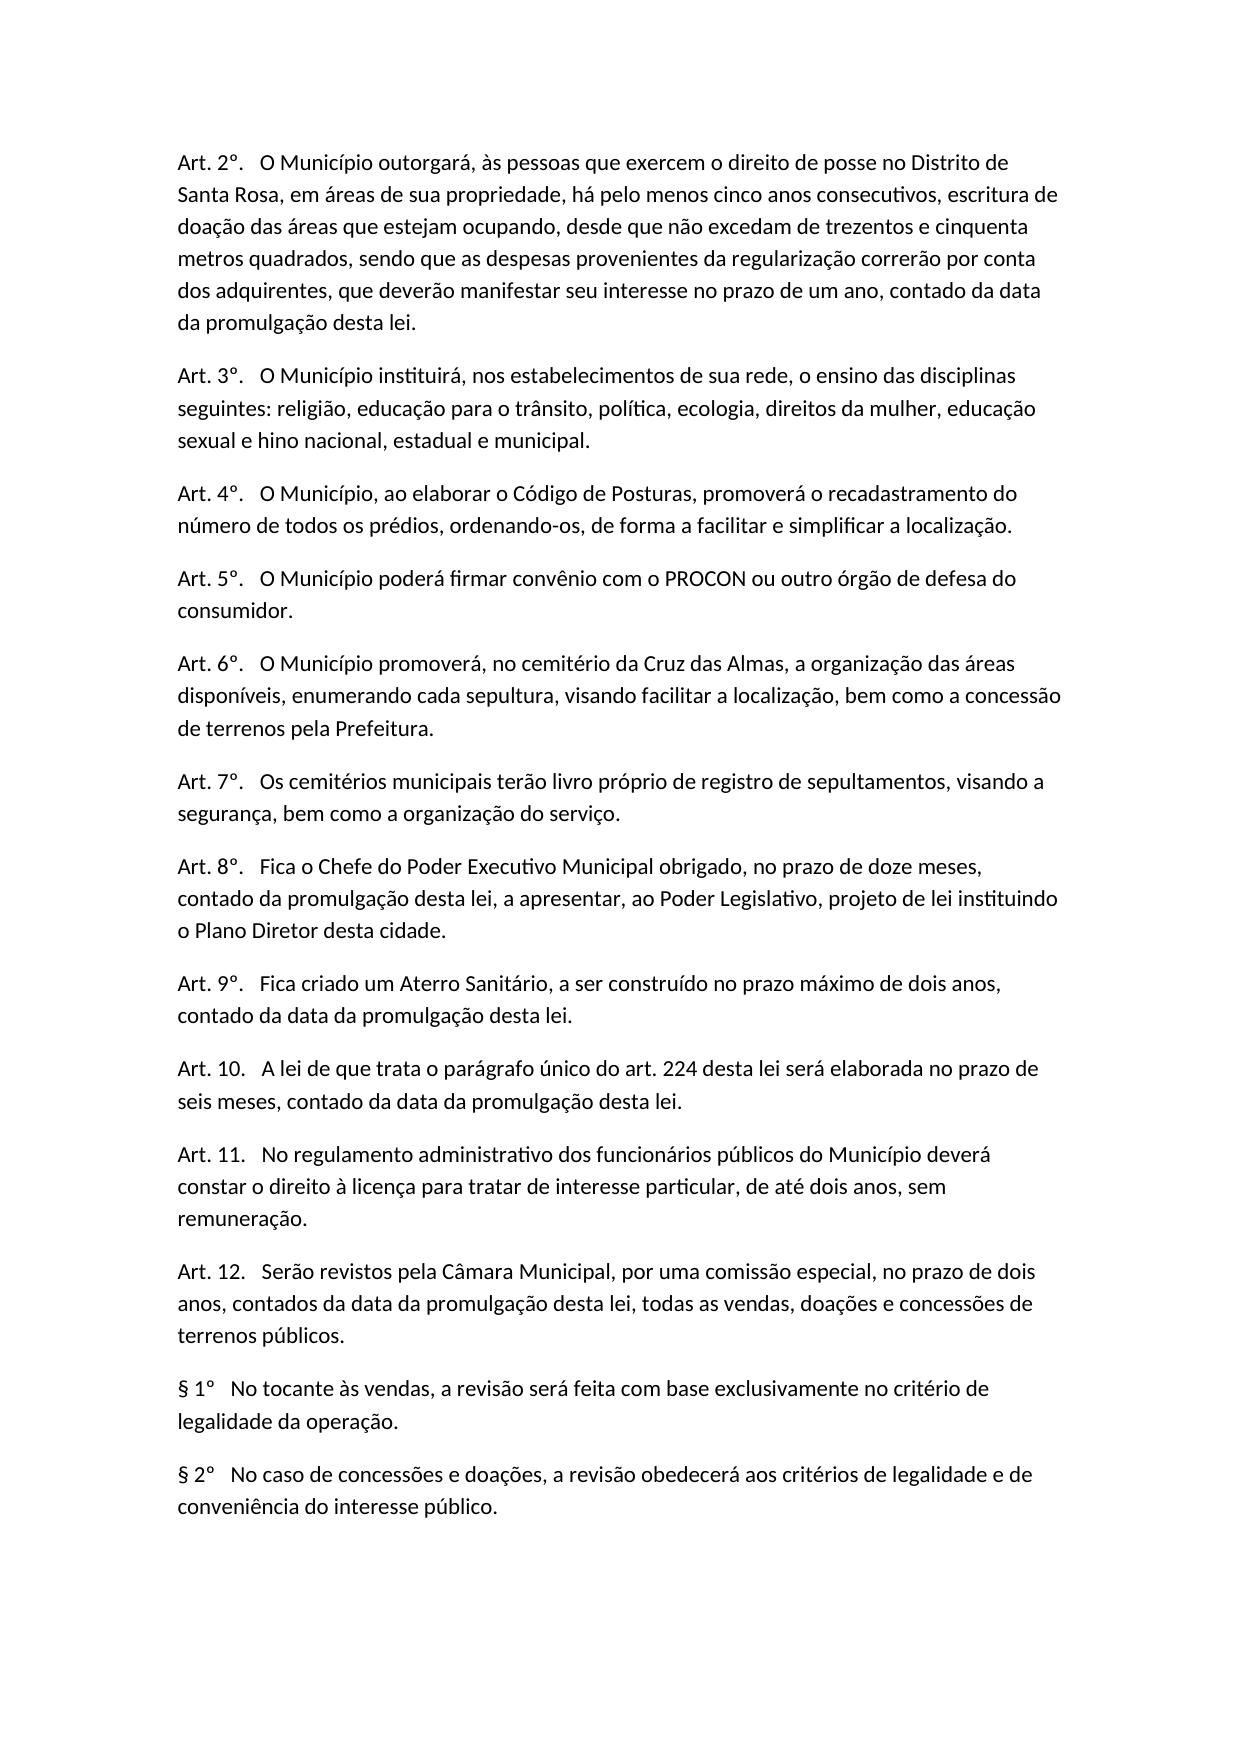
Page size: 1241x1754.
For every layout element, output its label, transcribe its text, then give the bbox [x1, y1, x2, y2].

text Art. 8º. Fica o Chefe do Poder Executivo Municipal obrigado, no prazo de doze meses, contado da promulgação desta lei, a apresentar, ao Poder Legislativo, projeto de lei instituindo o Plano Diretor desta cidade. [177, 852, 1063, 944]
text Art. 3º. O Município instituirá, nos estabelecimentos de sua rede, o ensino das disciplinas seguintes: religião, educação para o trânsito, política, ecologia, direitos da mulher, educação sexual e hino nacional, estadual e municipal. [177, 362, 1063, 454]
text Art. 4º. O Município, ao elaborar o Código de Posturas, promoverá o recadastramento do número de todos os prédios, ordenando-os, de forma a facilitar e simplificar a localização. [177, 479, 1063, 539]
text Art. 2º. O Município outorgará, às pessoas que exercem o direito de posse no Distrito de Santa Rosa, em áreas de sua propriedade, há pelo menos cinco anos consecutivos, escritura de doação das áreas que estejam ocupando, desde que não excedam de trezentos e cinquenta metros quadrados, sendo que as despesas provenientes da regularização correrão por conta dos adquirentes, que deverão manifestar seu interesse no prazo de um ano, contado da data da promulgação desta lei. [177, 148, 1063, 337]
text Art. 9º. Fica criado um Aterro Sanitário, a ser construído no prazo máximo de dois anos, contado da data da promulgação desta lei. [177, 969, 1063, 1029]
text Art. 12. Serão revistos pela Câmara Municipal, por uma comissão especial, no prazo de dois anos, contados da data da promulgação desta lei, todas as vendas, doações e concessões de terrenos públicos. [177, 1257, 1063, 1349]
text Art. 11. No regulamento administrativo dos funcionários públicos do Município deverá constar o direito à licença para tratar de interesse particular, de até dois anos, sem remuneração. [177, 1140, 1063, 1232]
text § 1º No tocante às vendas, a revisão será feita com base exclusivamente no critério de legalidade da operação. [177, 1374, 1063, 1435]
text Art. 6º. O Município promoverá, no cemitério da Cruz das Almas, a organização das áreas disponíveis, enumerando cada sepultura, visando facilitar a localização, bem como a concessão de terrenos pela Prefeitura. [177, 649, 1063, 742]
text Art. 7º. Os cemitérios municipais terão livro próprio de registro de sepultamentos, visando a segurança, bem como a organização do serviço. [177, 767, 1063, 827]
text Art. 5º. O Município poderá firmar convênio com o PROCON ou outro órgão de defesa do consumidor. [177, 564, 1063, 624]
text Art. 10. A lei de que trata o parágrafo único do art. 224 desta lei será elaborada no prazo de seis meses, contado da data da promulgação desta lei. [177, 1054, 1063, 1115]
text § 2º No caso de concessões e doações, a revisão obedecerá aos critérios de legalidade e de conveniência do interesse público. [177, 1460, 1063, 1520]
